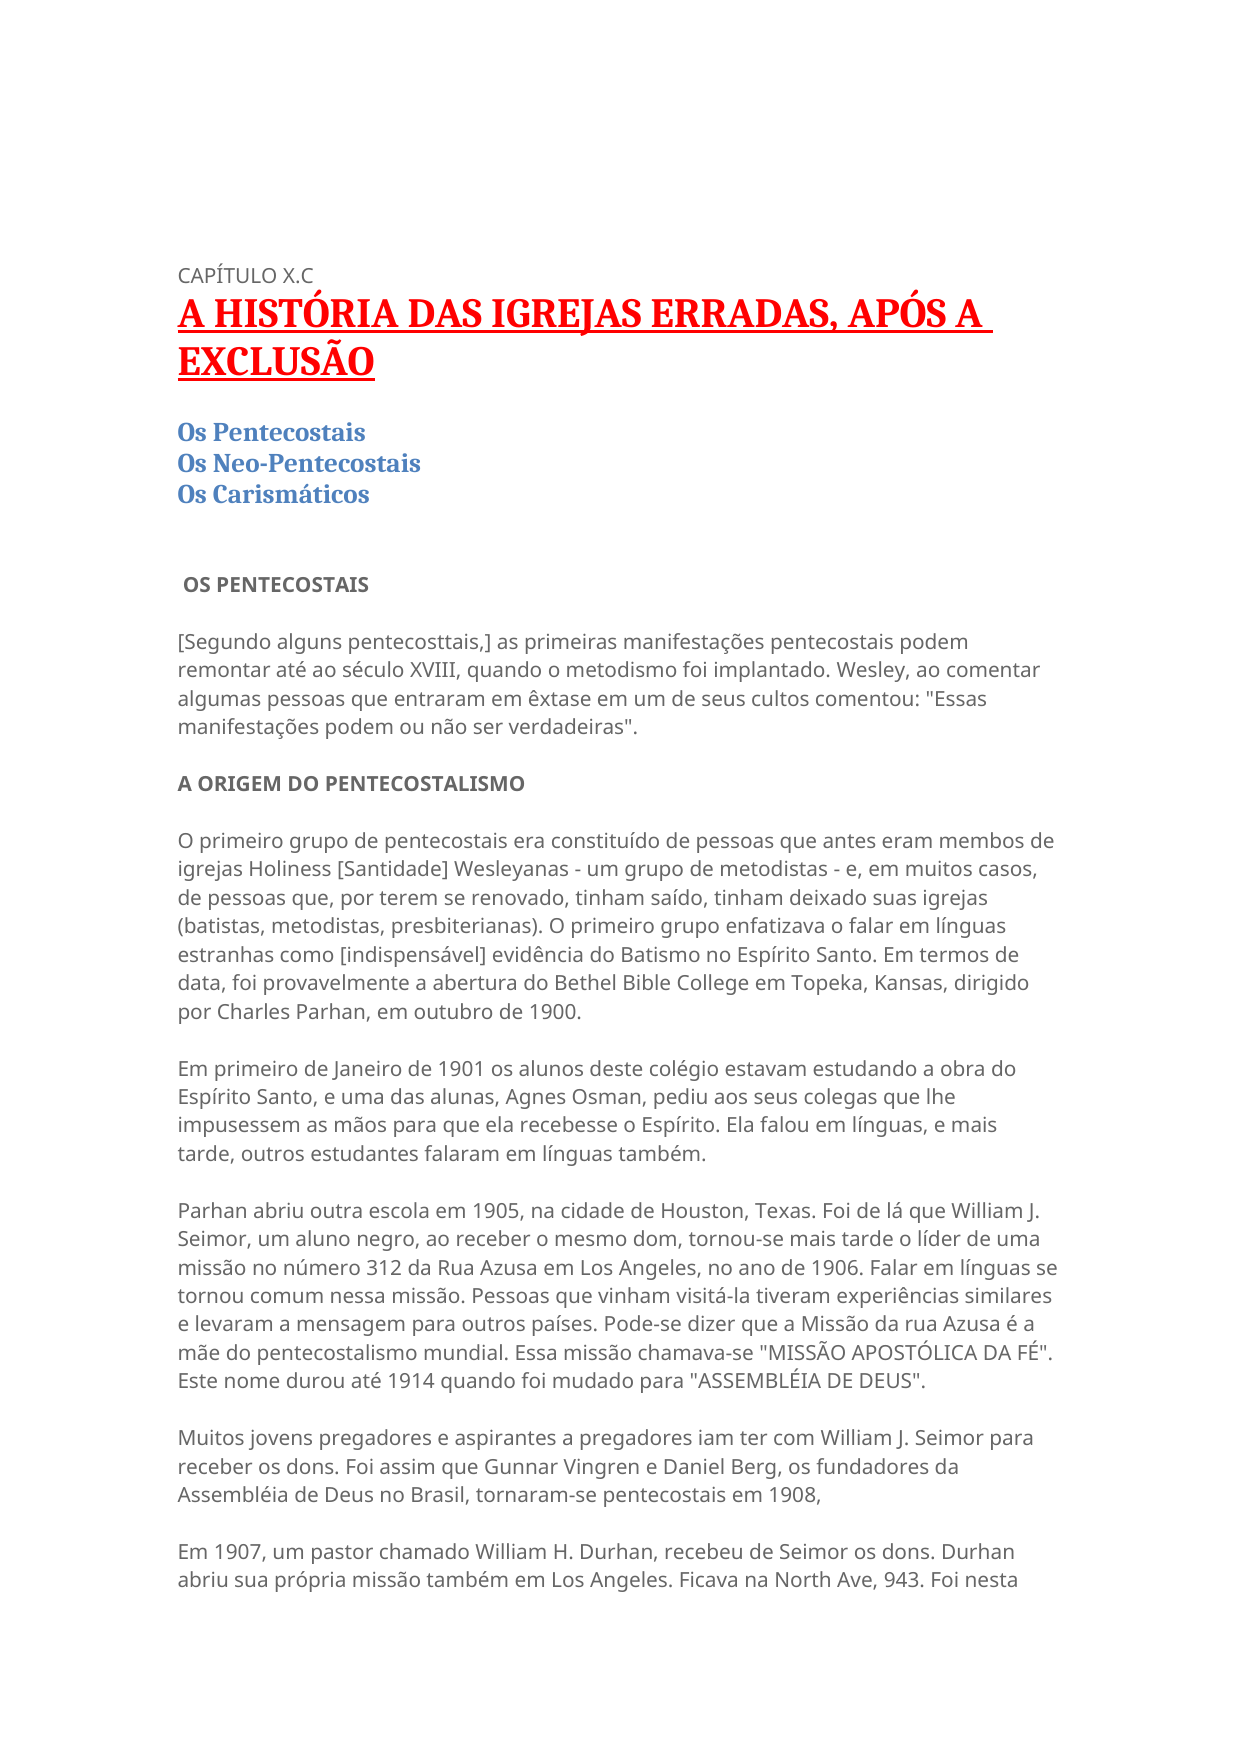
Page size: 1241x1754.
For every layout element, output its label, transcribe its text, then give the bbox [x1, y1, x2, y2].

subtitle Os Pentecostais Os Neo-Pentecostais Os Carismáticos [177, 386, 1063, 510]
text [177, 513, 1058, 1594]
subtitle A HISTÓRIA DAS IGREJAS ERRADAS, APÓS A EXCLUSÃO [177, 290, 1063, 386]
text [177, 148, 1063, 290]
